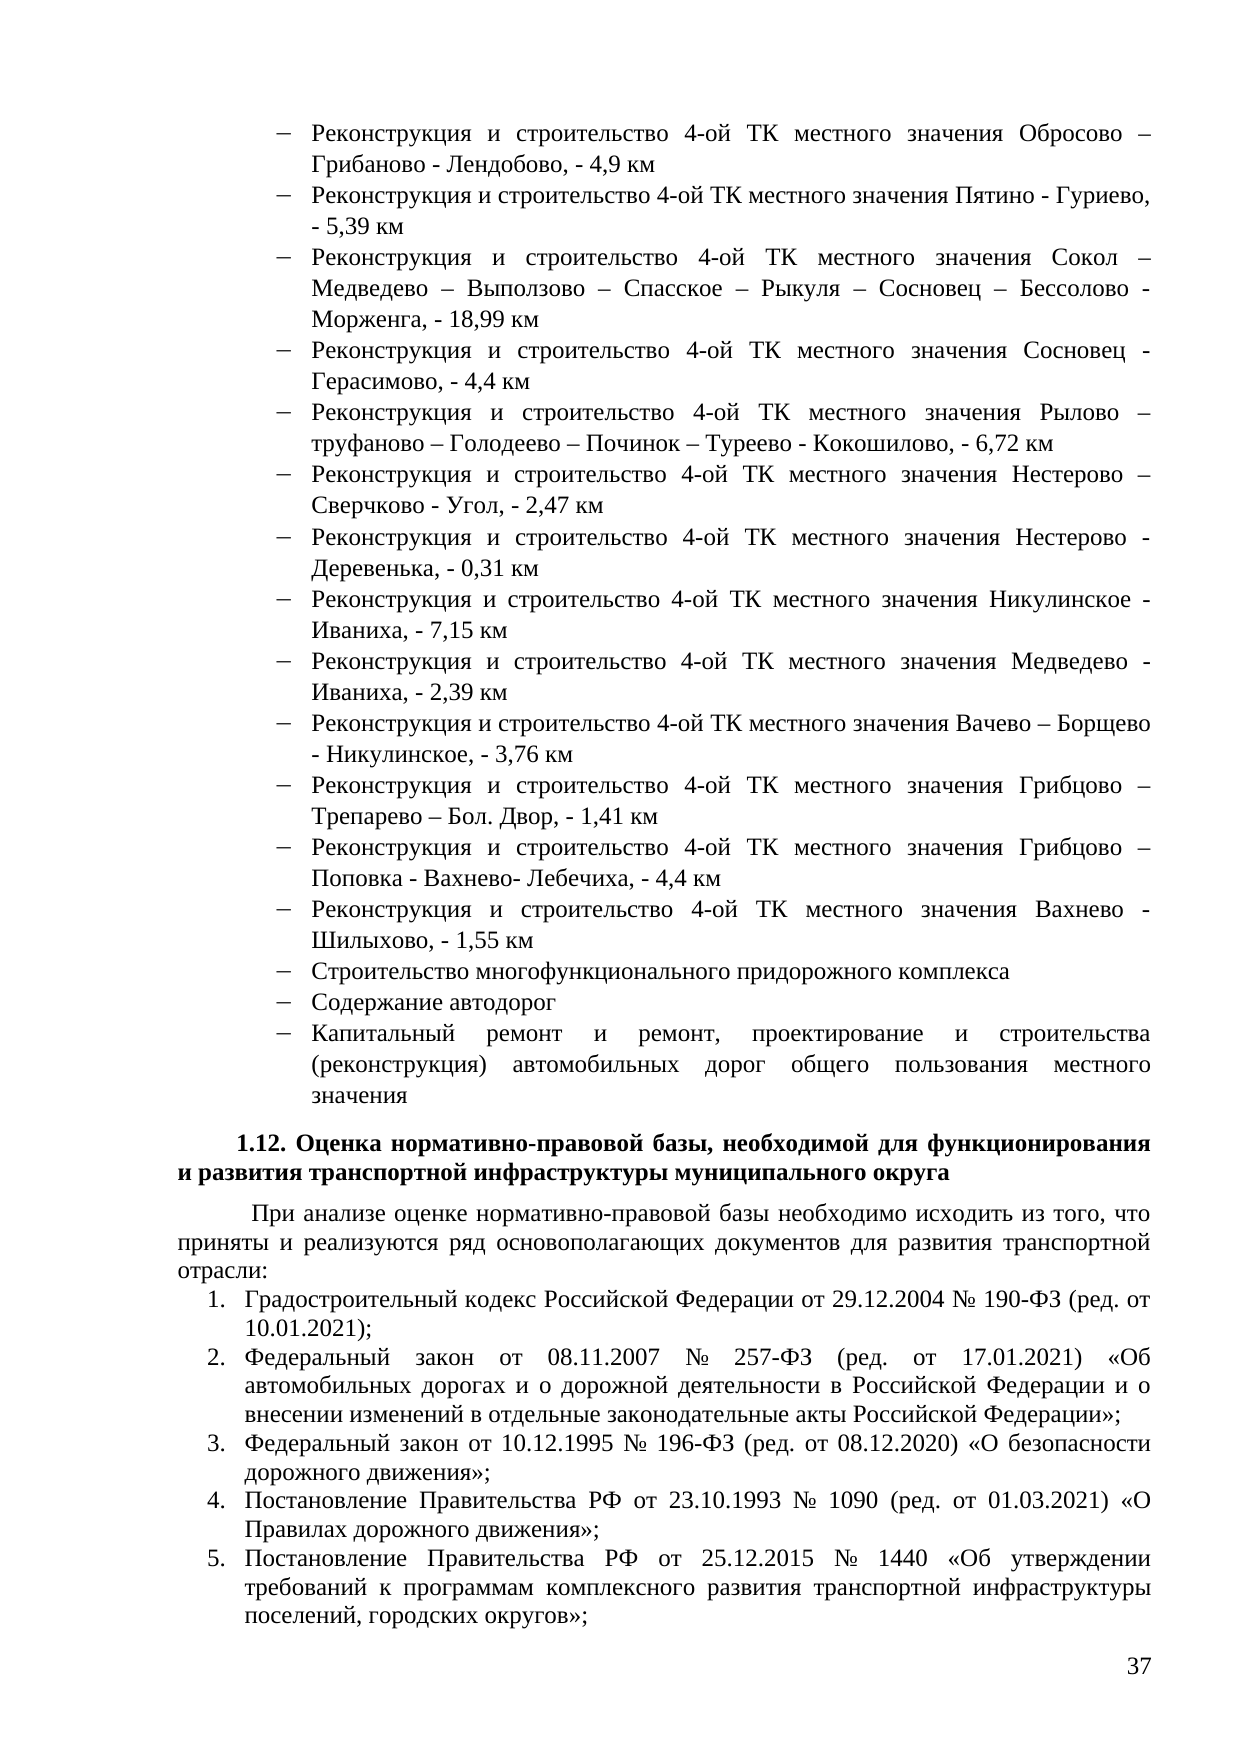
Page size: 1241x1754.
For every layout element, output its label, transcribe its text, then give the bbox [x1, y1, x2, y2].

list Постановление Правительства РФ от 23.10.1993 № 1090 (ред. от 01.03.2021) «О Правилах дорожного движения»; [207, 1486, 1152, 1543]
text При анализе оценке нормативно-правовой базы необходимо исходить из того, что приняты и реализуются ряд основополагающих документов для развития транспортной отрасли: [177, 1198, 1152, 1284]
list Реконструкция и строительство 4-ой ТК местного значения Грибцово – Трепарево – Бол. Двор, - 1,41 км [274, 770, 1152, 830]
list Реконструкция и строительство 4-ой ТК местного значения Сокол – Медведево – Выползово – Спасское – Рыкуля – Сосновец – Бессолово - Морженга, - 18,99 км [274, 242, 1152, 333]
list Реконструкция и строительство 4-ой ТК местного значения Вахнево - Шилыхово, - 1,55 км [274, 894, 1152, 954]
list Федеральный закон от 08.11.2007 № 257-ФЗ (ред. от 17.01.2021) «Об автомобильных дорогах и о дорожной деятельности в Российской Федерации и о внесении изменений в отдельные законодательные акты Российской Федерации»; [207, 1342, 1152, 1428]
list Капитальный ремонт и ремонт, проектирование и строительства (реконструкция) автомобильных дорог общего пользования местного значения [274, 1018, 1152, 1109]
list Строительство многофункционального придорожного комплекса [274, 956, 1152, 985]
list Содержание автодорог [274, 987, 1152, 1016]
list Реконструкция и строительство 4-ой ТК местного значения Сосновец - Герасимово, - 4,4 км [274, 335, 1152, 395]
list Реконструкция и строительство 4-ой ТК местного значения Медведево - Иваниха, - 2,39 км [274, 646, 1152, 706]
list Постановление Правительства РФ от 25.12.2015 № 1440 «Об утверждении требований к программам комплексного развития транспортной инфраструктуры поселений, городских округов»; [207, 1543, 1152, 1629]
list Реконструкция и строительство 4-ой ТК местного значения Нестерово - Деревенька, - 0,31 км [274, 522, 1152, 581]
list Реконструкция и строительство 4-ой ТК местного значения Вачево – Борщево - Никулинское, - 3,76 км [274, 708, 1152, 768]
list Градостроительный кодекс Российской Федерации от 29.12.2004 № 190-ФЗ (ред. от 10.01.2021); [207, 1284, 1152, 1342]
list Реконструкция и строительство 4-ой ТК местного значения Грибцово – Поповка - Вахнево- Лебечиха, - 4,4 км [274, 832, 1152, 892]
subtitle 1.12. Оценка нормативно-правовой базы, необходимой для функционирования и развития транспортной инфраструктуры муниципального округа [177, 1128, 1152, 1186]
list Реконструкция и строительство 4-ой ТК местного значения Пятино - Гуриево, - 5,39 км [274, 180, 1152, 240]
list Реконструкция и строительство 4-ой ТК местного значения Нестерово – Сверчково - Угол, - 2,47 км [274, 459, 1152, 519]
list Реконструкция и строительство 4-ой ТК местного значения Никулинское - Иваниха, - 7,15 км [274, 584, 1152, 643]
list Реконструкция и строительство 4-ой ТК местного значения Обросово – Грибаново - Лендобово, - 4,9 км [274, 118, 1152, 178]
list Реконструкция и строительство 4-ой ТК местного значения Рылово – труфаново – Голодеево – Починок – Туреево - Кокошилово, - 6,72 км [274, 397, 1152, 457]
list Федеральный закон от 10.12.1995 № 196-ФЗ (ред. от 08.12.2020) «О безопасности дорожного движения»; [207, 1428, 1152, 1486]
